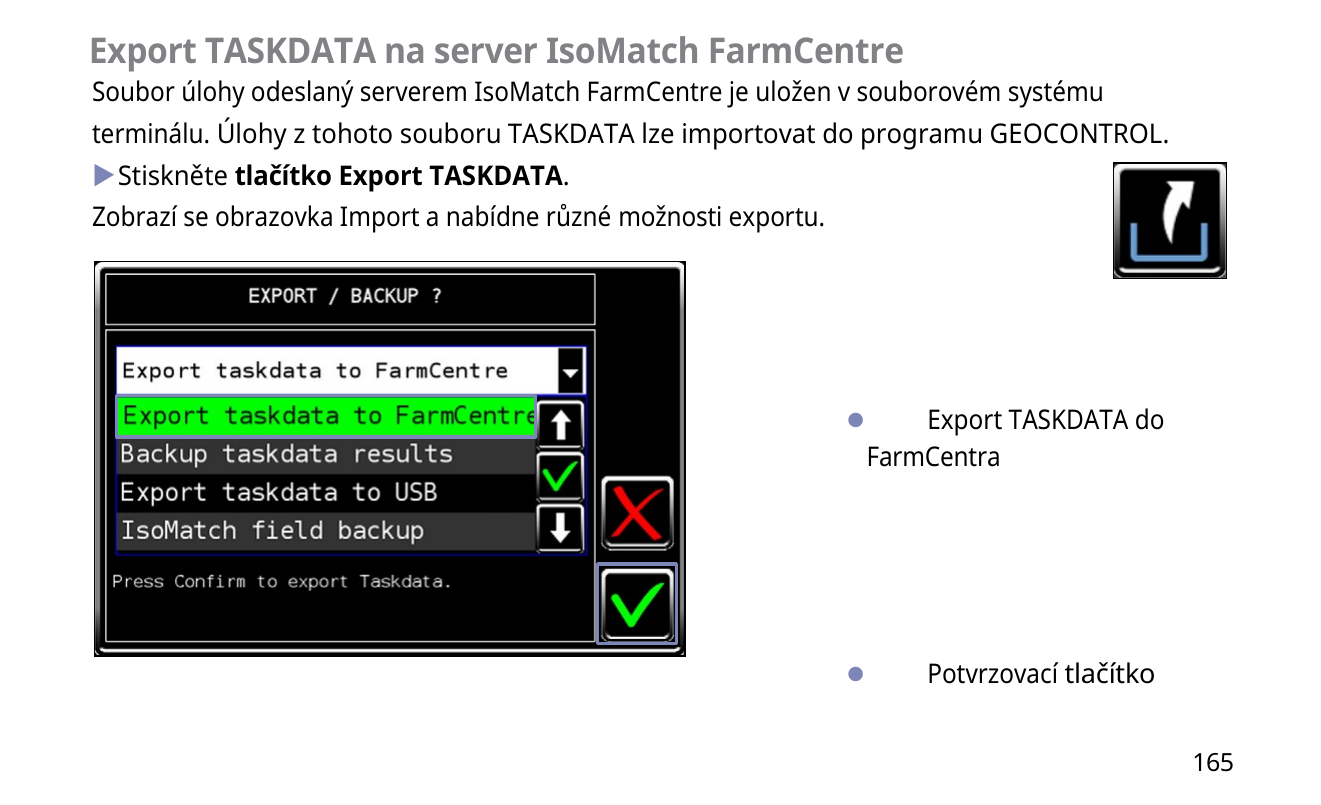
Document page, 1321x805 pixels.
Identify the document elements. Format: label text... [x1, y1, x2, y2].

list Potvrzovací tlačítko [846, 654, 1258, 691]
picture [1114, 234, 1226, 278]
picture [95, 262, 684, 655]
text Zobrazí se obrazovka Import a nabídne různé možnosti exportu. [92, 197, 1258, 234]
list Stiskněte tlačítko Export TASKDATA. [92, 157, 1258, 193]
text Soubor úlohy odeslaný serverem IsoMatch FarmCentre je uložen v souborovém systému terminálu. Úlohy z tohoto souboru TASKDATA lze importovat do programu GEOCONTROL. [92, 73, 1214, 151]
subtitle Export TASKDATA na server IsoMatch FarmCentre [88, 29, 1258, 73]
picture [1114, 193, 1226, 197]
list Export TASKDATA do FarmCentra [846, 401, 1258, 474]
